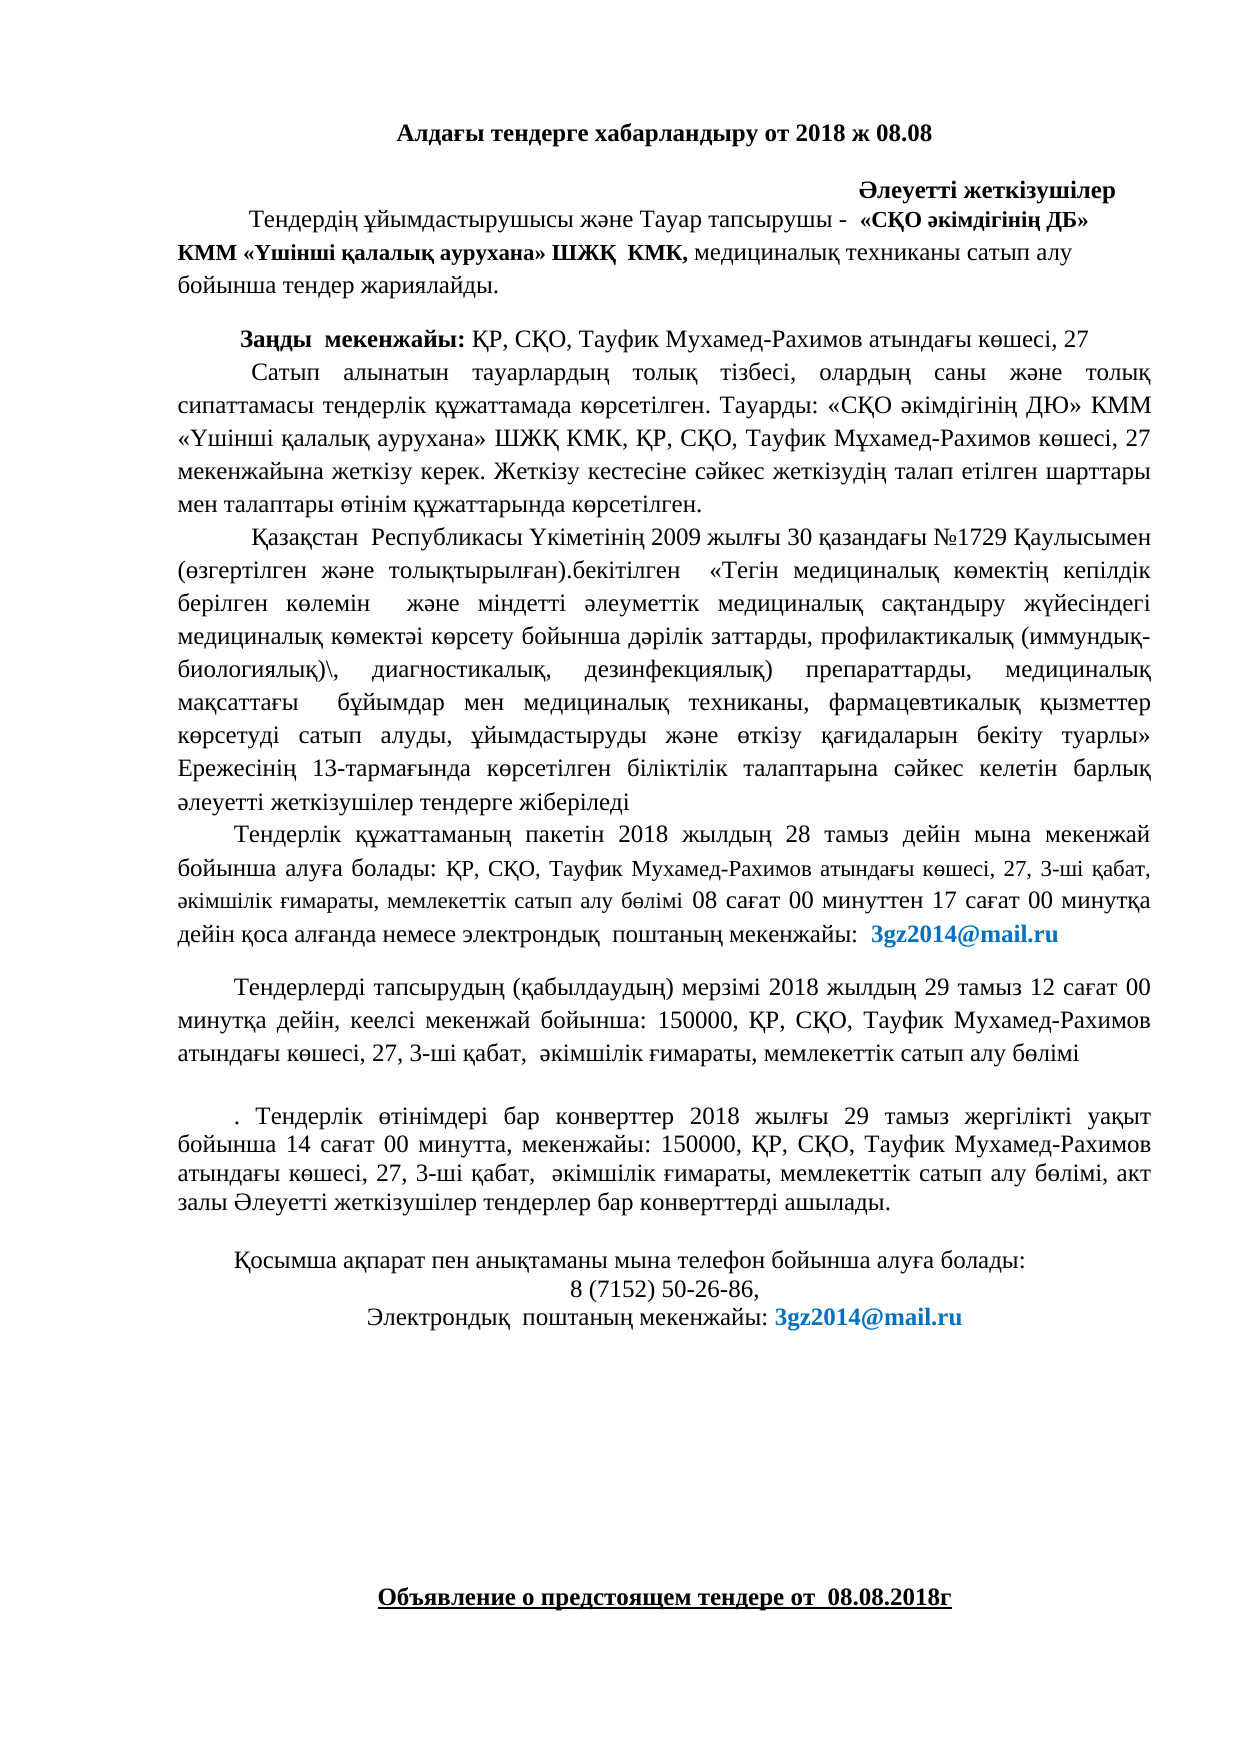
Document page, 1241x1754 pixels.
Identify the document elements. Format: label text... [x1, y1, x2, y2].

text Электрондық поштаның мекенжайы: 3gz2014@mail.ru [177, 1302, 1152, 1331]
text 8 (7152) 50-26-86, [177, 1274, 1152, 1302]
text Алдағы тендерге хабарландыру от 2018 ж 08.08 [177, 118, 1152, 147]
text . Тендерлік өтінімдері бар конверттер 2018 жылғы 29 тамыз жергілікті уақыт бойынша 14 сағат 00 минутта, мекенжайы: 150000, ҚР, СҚО, Тауфик Мухамед-Рахимов атындағы көшесі, 27, 3-ші қабат, әкімшілік ғимараты, мемлекеттік сатып алу бөлімі, акт залы Әлеуетті жеткізушілер тендерлер бар конверттерді ашылады. [177, 1101, 1152, 1216]
text Тендерлік құжаттаманың пакетін 2018 жылдың 28 тамыз дейін мына мекенжай бойынша алуға болады: ҚР, СҚО, Тауфик Мухамед-Рахимов атындағы көшесі, 27, 3-ші қабат, әкімшілік ғимараты, мемлекеттік сатып алу бөлімі 08 сағат 00 минуттен 17 сағат 00 минутқа дейін қоса алғанда немесе электрондық поштаның мекенжайы: 3gz2014@mail.ru [177, 819, 1152, 947]
text Сатып алынатын тауарлардың толық тізбесі, олардың саны және толық сипаттамасы тендерлік құжаттамада көрсетілген. Тауарды: «СҚО әкімдігінің ДЮ» КММ «Үшінші қалалық аурухана» ШЖҚ КМК, ҚР, СҚО, Тауфик Мұхамед-Рахимов көшесі, 27 мекенжайына жеткізу керек. Жеткізу кестесіне сәйкес жеткізудің талап етілген шарттары мен талаптары өтінім құжаттарында көрсетілген. [177, 357, 1152, 518]
text Тендерлерді тапсырудың (қабылдаудың) мерзімі 2018 жылдың 29 тамыз 12 сағат 00 минутқа дейін, кеелсі мекенжай бойынша: 150000, ҚР, СҚО, Тауфик Мухамед-Рахимов атындағы көшесі, 27, 3-ші қабат, әкімшілік ғимараты, мемлекеттік сатып алу бөлімі [177, 972, 1152, 1067]
text Қазақстан Республикасы Үкіметінің 2009 жылғы 30 қазандағы №1729 Қаулысымен (өзгертілген және толықтырылған).бекітілген «Тегін медициналық көмектің кепілдік берілген көлемін және міндетті әлеуметтік медициналық сақтандыру жүйесіндегі медициналық көмектәі көрсету бойынша дәрілік заттарды, профилактикалық (иммундық-биологиялық)\, диагностикалық, дезинфекциялық) препараттарды, медициналық мақсаттағы бұйымдар мен медициналық техниканы, фармацевтикалық қызметтер көрсетуді сатып алуды, ұйымдастыруды және өткізу қағидаларын бекіту туарлы» Ережесінің 13-тармағында көрсетілген біліктілік талаптарына сәйкес келетін барлық әлеуетті жеткізушілер тендерге жіберіледі [177, 522, 1152, 815]
text Заңды мекенжайы: ҚР, СҚО, Тауфик Мухамед-Рахимов атындағы көшесі, 27 [177, 324, 1152, 353]
text Тендердің ұйымдастырушысы және Тауар тапсырушы - «СҚО әкімдігінің ДБ» КММ «Үшінші қалалық аурухана» ШЖҚ КМК, медициналық техниканы сатып алу бойынша тендер жариялайды. [177, 204, 1152, 299]
text Объявление о предстоящем тендере от 08.08.2018г [177, 1582, 1152, 1611]
text Әлеуетті жеткізушілер [177, 176, 1152, 204]
text Қосымша ақпарат пен анықтаманы мына телефон бойынша алуға болады: [177, 1245, 1152, 1274]
